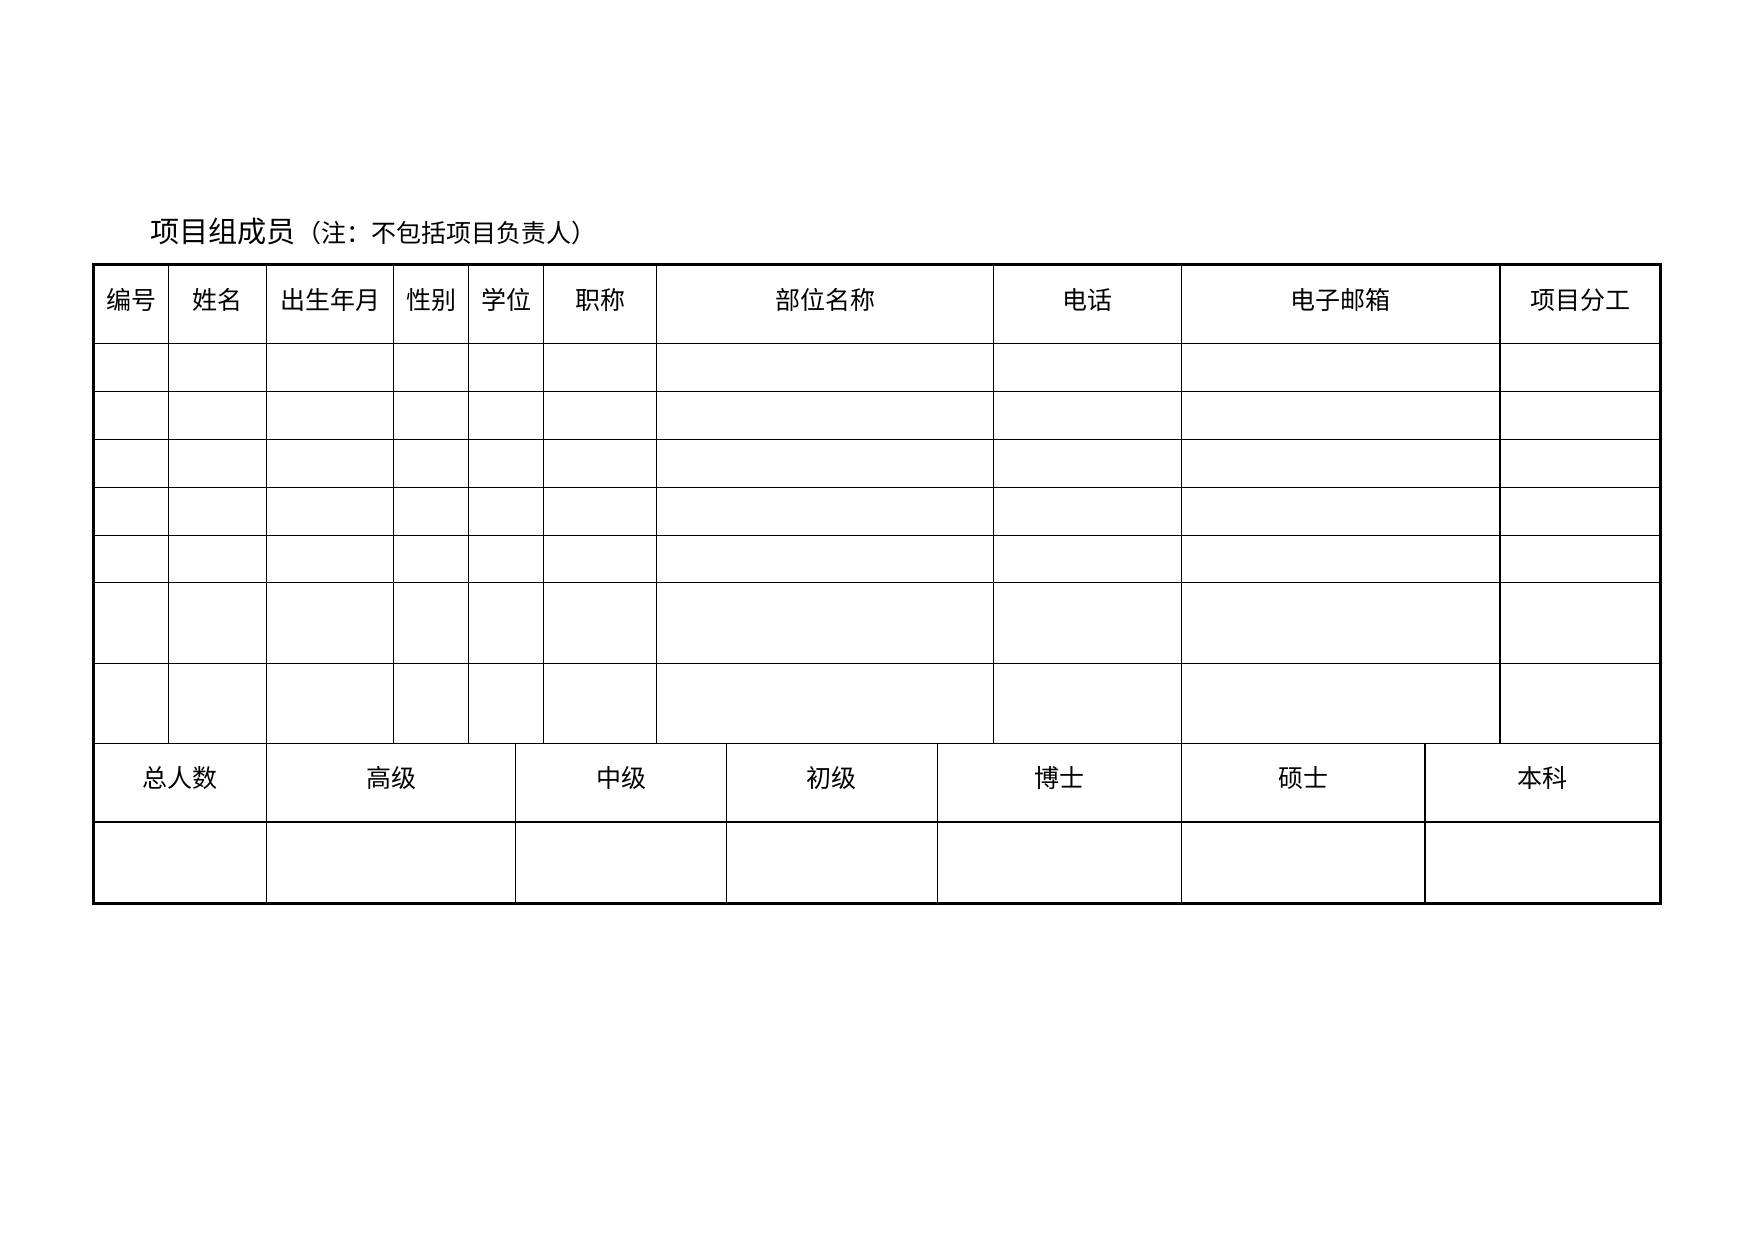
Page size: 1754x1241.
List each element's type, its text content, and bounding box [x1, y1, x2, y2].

table_cell [994, 583, 1181, 663]
table_cell [544, 583, 656, 663]
table_header 部位名称 [657, 266, 993, 343]
table_cell [394, 583, 468, 663]
table_cell [657, 344, 993, 391]
table_cell [267, 440, 393, 487]
text 项目组成员（注：不包括项目负责人） [150, 198, 1604, 263]
table_cell [169, 392, 266, 439]
table_cell [1501, 664, 1659, 743]
table_cell [95, 583, 168, 663]
table_cell [1501, 536, 1659, 582]
table_cell [95, 536, 168, 582]
table_header 职称 [544, 266, 656, 343]
table_cell [95, 823, 266, 902]
table_header 学位 [469, 266, 543, 343]
table_cell [169, 583, 266, 663]
table_cell [1501, 488, 1659, 534]
table_cell [1182, 583, 1499, 663]
table_cell [267, 392, 393, 439]
table_cell [994, 392, 1181, 439]
table_cell [544, 440, 656, 487]
table_cell [169, 664, 266, 743]
table_cell 博士 [938, 744, 1181, 821]
table_cell [657, 583, 993, 663]
table_cell [95, 440, 168, 487]
table_cell [1182, 440, 1499, 487]
table_cell [1426, 823, 1659, 902]
table_header 电话 [994, 266, 1181, 343]
table_cell [938, 823, 1181, 902]
table_cell [169, 488, 266, 534]
table_cell [169, 440, 266, 487]
table_cell [544, 664, 656, 743]
table_cell 硕士 [1182, 744, 1424, 821]
table_cell [1501, 583, 1659, 663]
table_cell [469, 664, 543, 743]
table_cell 总人数 [95, 744, 266, 821]
table_cell [469, 488, 543, 534]
table_cell [469, 536, 543, 582]
table_cell [267, 823, 515, 902]
table_cell [994, 344, 1181, 391]
table_cell [469, 344, 543, 391]
table_cell [267, 583, 393, 663]
table_cell [516, 823, 726, 902]
table_header 姓名 [169, 266, 266, 343]
table_cell [657, 536, 993, 582]
table_cell [95, 392, 168, 439]
table_header 编号 [95, 266, 168, 343]
table_header 项目分工 [1501, 266, 1659, 343]
table_cell [727, 823, 937, 902]
table_cell [657, 392, 993, 439]
table_cell [1182, 664, 1499, 743]
table_cell [394, 344, 468, 391]
table_cell [657, 664, 993, 743]
table_header 出生年月 [267, 266, 393, 343]
table_cell [394, 440, 468, 487]
table_cell [994, 488, 1181, 534]
table_cell [95, 488, 168, 534]
table_cell [994, 664, 1181, 743]
table_cell [1501, 344, 1659, 391]
table_header 性别 [394, 266, 468, 343]
table_cell [1182, 392, 1499, 439]
table_cell [394, 392, 468, 439]
table_cell [469, 440, 543, 487]
table_cell 高级 [267, 744, 515, 821]
table_cell [394, 664, 468, 743]
table_cell [267, 488, 393, 534]
table_cell [267, 344, 393, 391]
table_cell [267, 664, 393, 743]
table_cell [1182, 344, 1499, 391]
table_cell [1182, 488, 1499, 534]
table_cell 初级 [727, 744, 937, 821]
table_cell [1501, 440, 1659, 487]
table_header 电子邮箱 [1182, 266, 1499, 343]
table_cell [1182, 536, 1499, 582]
table_cell [657, 440, 993, 487]
table_cell [95, 344, 168, 391]
table_cell [544, 392, 656, 439]
table_cell [657, 488, 993, 534]
table_cell [544, 344, 656, 391]
table_cell 中级 [516, 744, 726, 821]
table_cell [169, 344, 266, 391]
table_cell [394, 488, 468, 534]
table_cell [1182, 823, 1424, 902]
table_cell [169, 536, 266, 582]
table_cell [267, 536, 393, 582]
table_cell 本科 [1426, 744, 1659, 821]
table_cell [1501, 392, 1659, 439]
table_cell [469, 583, 543, 663]
table_cell [544, 488, 656, 534]
table_cell [394, 536, 468, 582]
table_cell [95, 664, 168, 743]
table_cell [544, 536, 656, 582]
table_cell [994, 536, 1181, 582]
table_cell [994, 440, 1181, 487]
table_cell [469, 392, 543, 439]
